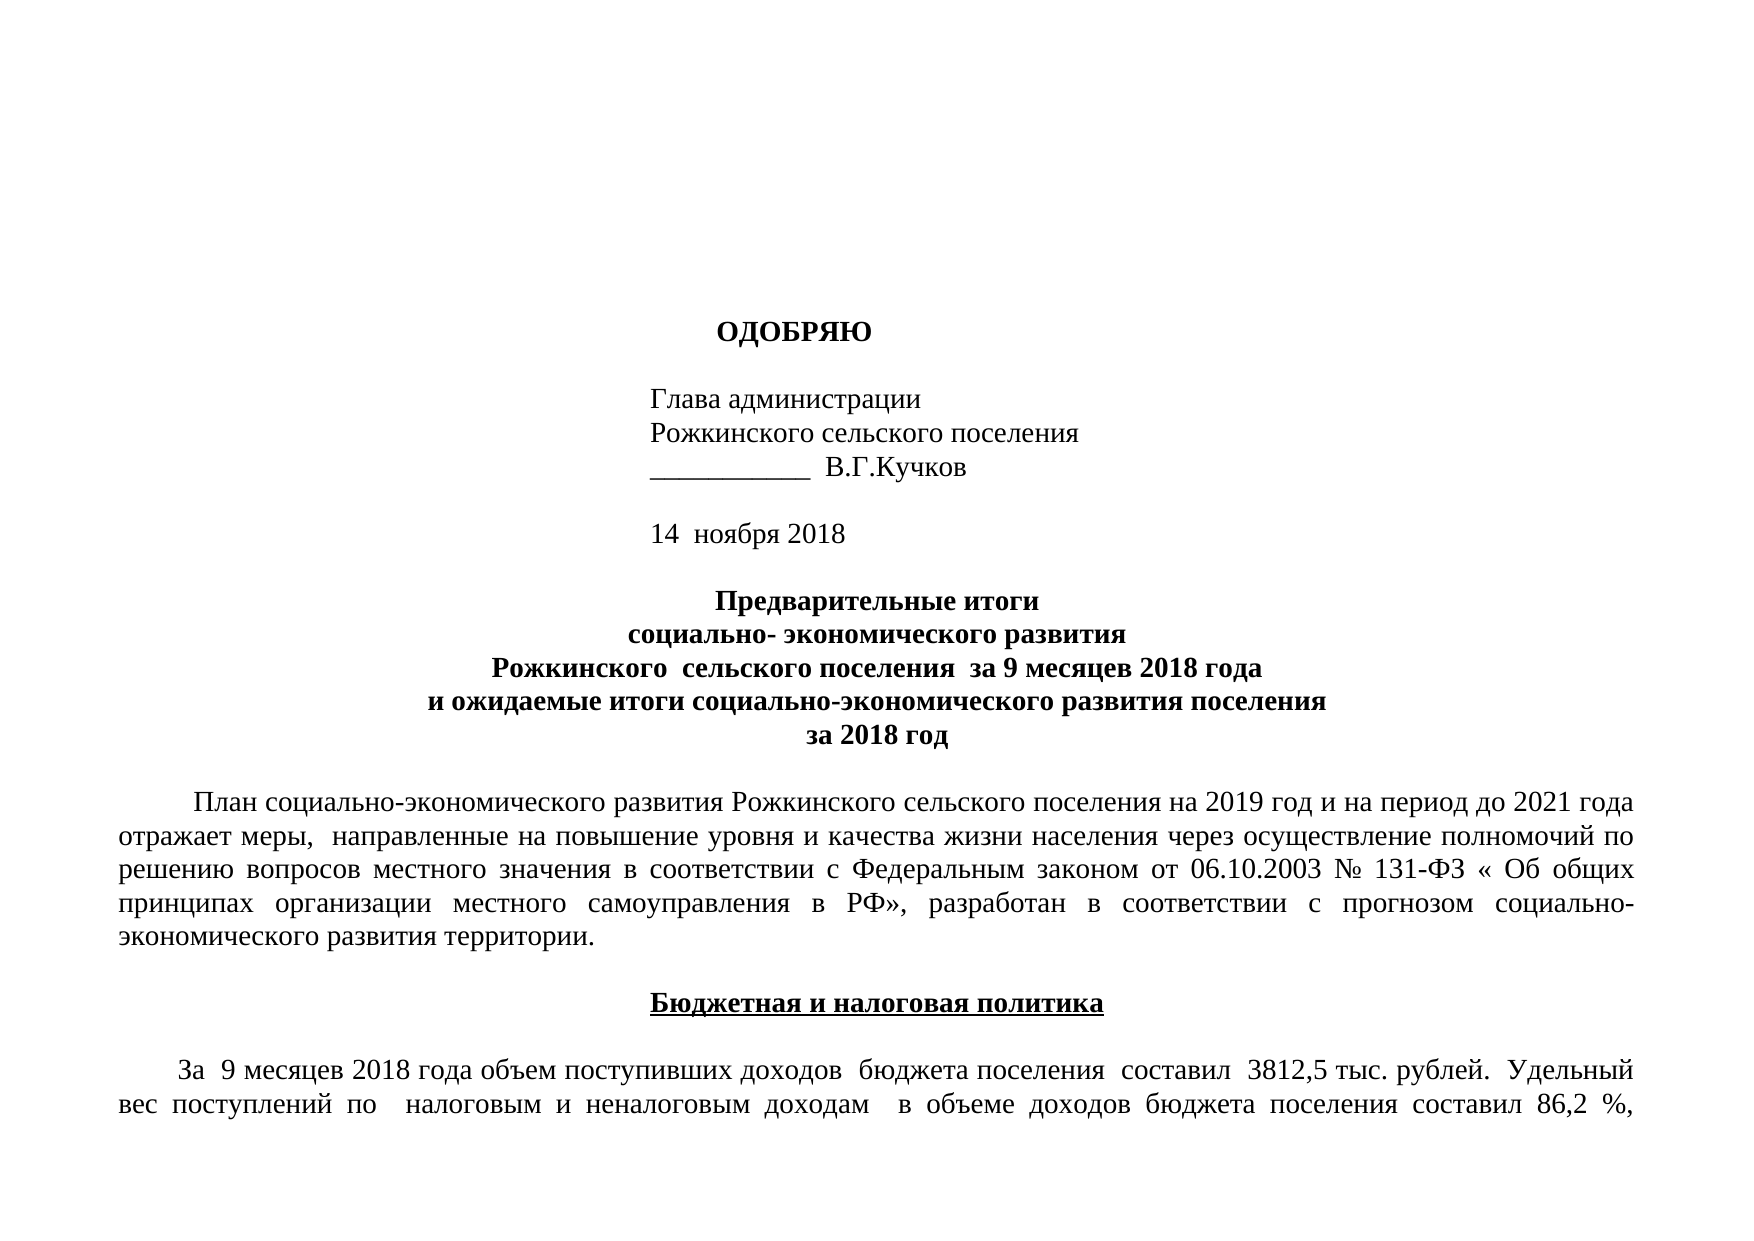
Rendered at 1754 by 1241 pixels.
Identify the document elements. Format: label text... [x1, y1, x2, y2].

text и ожидаемые итоги социально-экономического развития поселения [118, 683, 1636, 717]
text 14 ноября 2018 [650, 516, 1636, 549]
text ОДОБРЯЮ [118, 314, 1636, 348]
text Предварительные итоги [118, 583, 1636, 616]
text План социально-экономического развития Рожкинского сельского поселения на 2019 год и на период до 2021 года отражает меры, направленные на повышение уровня и качества жизни населения через осуществление полномочий по решению вопросов местного значения в соответствии с Федеральным законом от 06.10.2003 № 131-ФЗ « Об общих принципах организации местного самоуправления в РФ», разработан в соответствии с прогнозом социально-экономического развития территории. [118, 784, 1636, 952]
text Глава администрации [650, 382, 1636, 415]
text Бюджетная и налоговая политика [118, 985, 1636, 1019]
text Рожкинского сельского поселения [650, 415, 1636, 449]
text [118, 1052, 1636, 1119]
text ___________ В.Г.Кучков [650, 449, 1636, 482]
text социально- экономического развития [118, 616, 1636, 650]
text Рожкинского сельского поселения за 9 месяцев 2018 года [118, 650, 1636, 683]
text за 2018 год [118, 717, 1636, 751]
